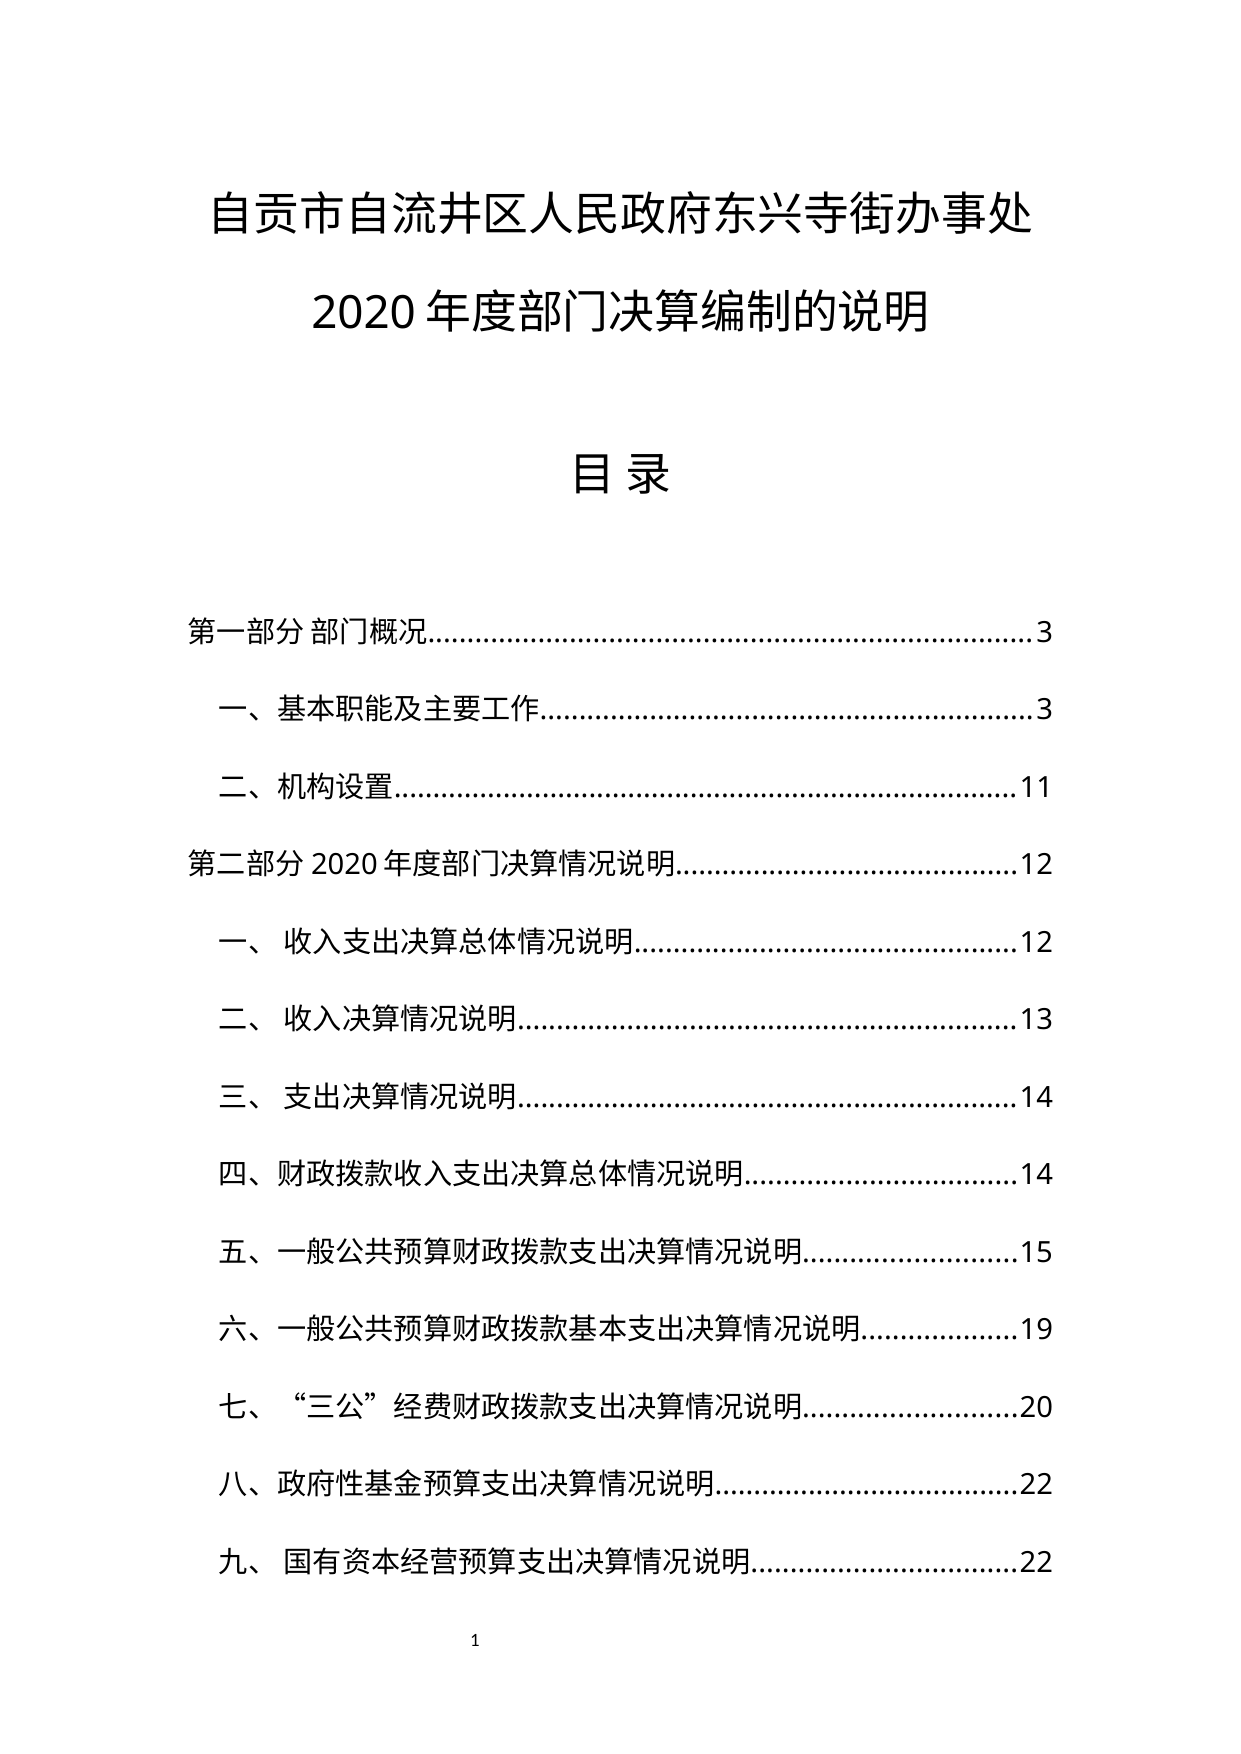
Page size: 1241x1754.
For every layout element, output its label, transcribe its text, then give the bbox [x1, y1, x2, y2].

text 第一部分 部门概况 3 [187, 597, 1053, 662]
text 2020年度部门决算编制的说明 [187, 259, 1053, 357]
text 一、 收入支出决算总体情况说明 12 [219, 907, 1053, 972]
text 自贡市自流井区人民政府东兴寺街办事处 [187, 162, 1053, 259]
text 八、政府性基金预算支出决算情况说明 22 [219, 1449, 1053, 1514]
text 九、 国有资本经营预算支出决算情况说明 22 [219, 1527, 1053, 1592]
text 六、一般公共预算财政拨款基本支出决算情况说明 19 [219, 1294, 1053, 1359]
text 一、基本职能及主要工作 3 [219, 674, 1053, 739]
text 三、 支出决算情况说明 14 [219, 1062, 1053, 1127]
text 二、 收入决算情况说明 13 [219, 984, 1053, 1049]
text 五、一般公共预算财政拨款支出决算情况说明 15 [219, 1217, 1053, 1282]
text 二、机构设置 11 [219, 752, 1053, 817]
text 四、财政拨款收入支出决算总体情况说明 14 [219, 1139, 1053, 1204]
text 目 录 [187, 422, 1053, 519]
text 第二部分 2020年度部门决算情况说明 12 [187, 829, 1053, 894]
text 七、“三公”经费财政拨款支出决算情况说明 20 [219, 1372, 1053, 1437]
